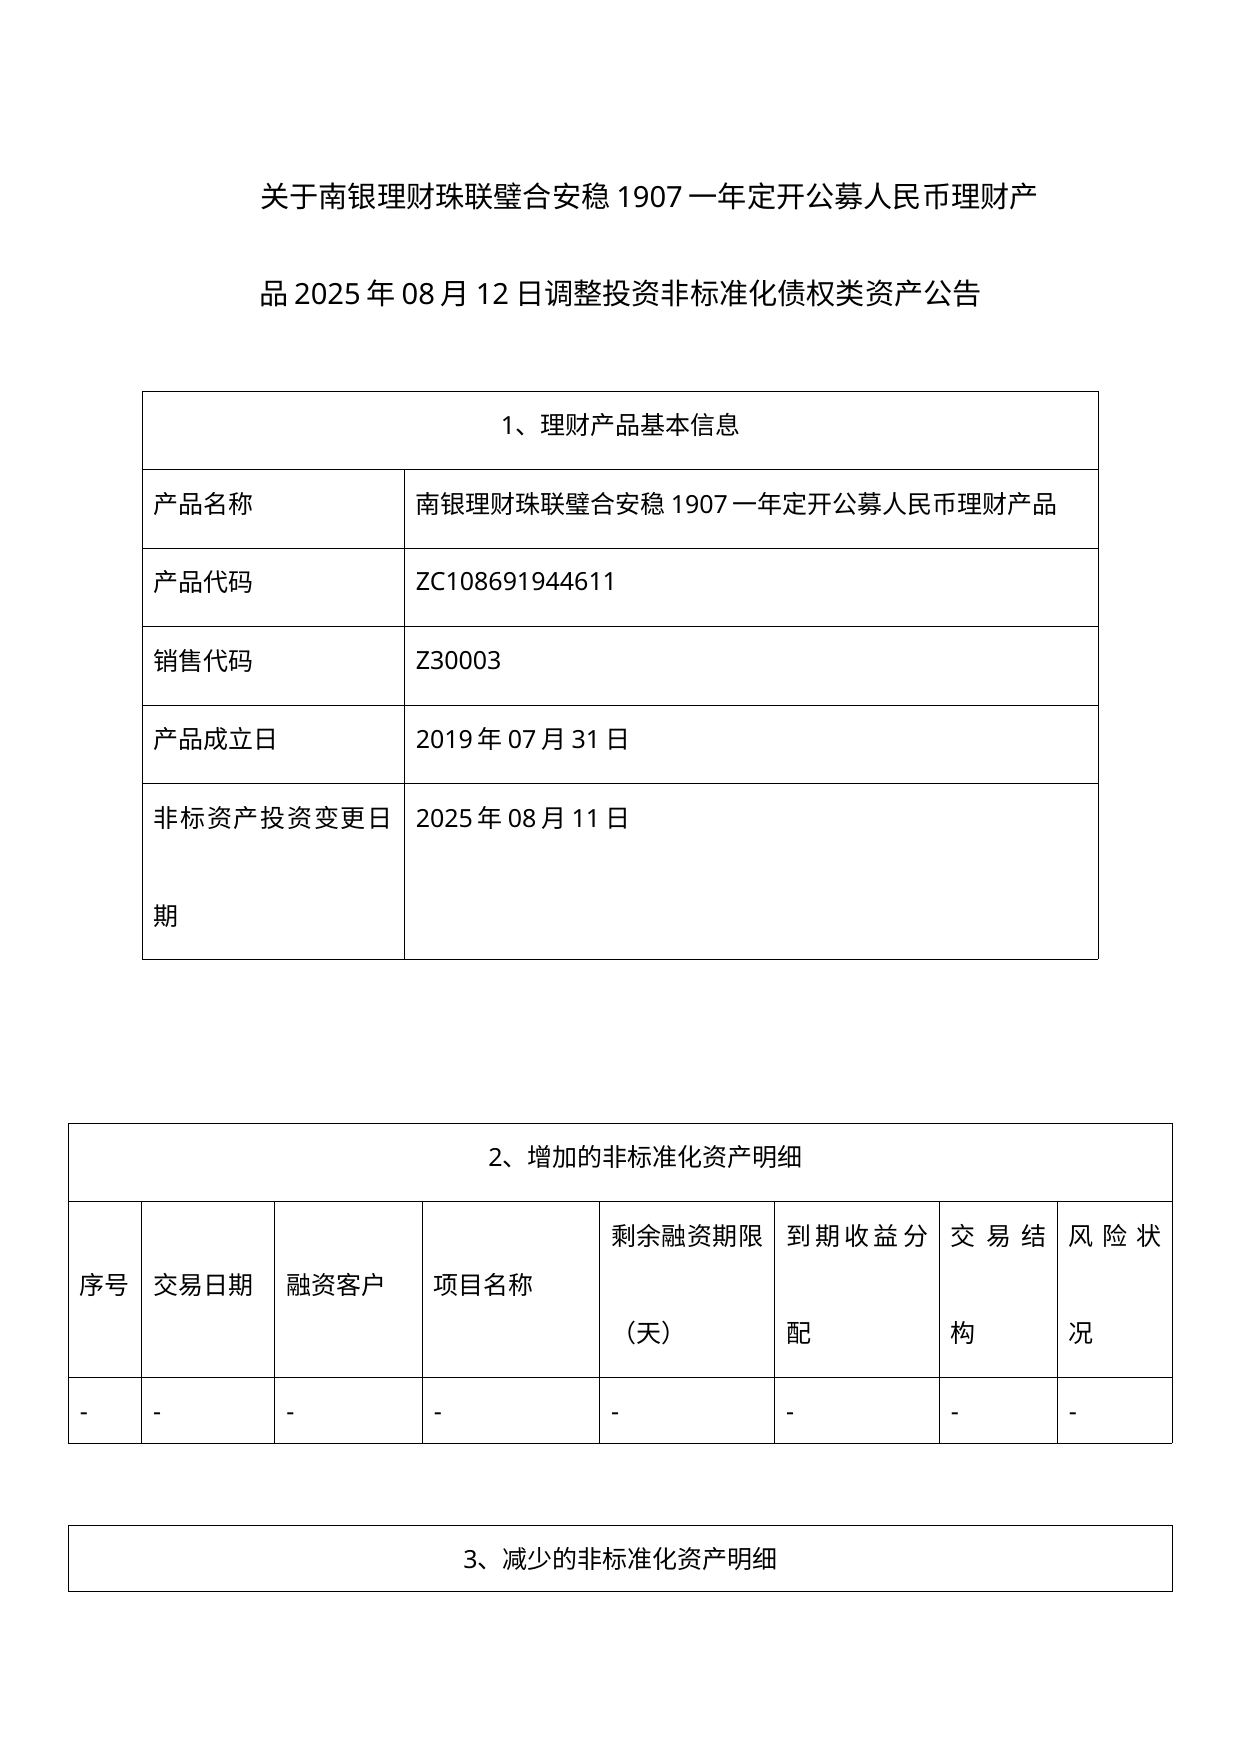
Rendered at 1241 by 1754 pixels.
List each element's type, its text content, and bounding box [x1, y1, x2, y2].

table_cell 2025年08月11日 [405, 784, 1098, 959]
table_cell - [1058, 1378, 1172, 1443]
table_cell - [600, 1378, 774, 1443]
table_cell 销售代码 [143, 627, 404, 704]
table_cell 融资客户 [275, 1202, 422, 1377]
table_cell ZC108691944611 [405, 549, 1098, 626]
table_cell - [940, 1378, 1057, 1443]
table_cell 交易日期 [142, 1202, 274, 1377]
table_cell 剩余融资期限（天） [600, 1202, 774, 1377]
table_cell - [142, 1378, 274, 1443]
table_cell 非标资产投资变更日期 [143, 784, 404, 959]
table_header 3、减少的非标准化资产明细 [69, 1526, 1172, 1591]
table_cell 产品代码 [143, 549, 404, 626]
table_cell Z30003 [405, 627, 1098, 704]
table_header 1、理财产品基本信息 [143, 392, 1098, 469]
table_cell 产品成立日 [143, 706, 404, 783]
table_cell 风险状况 [1058, 1202, 1172, 1377]
table_cell 产品名称 [143, 470, 404, 547]
table_cell 到期收益分配 [775, 1202, 939, 1377]
table_cell 2019年07月31日 [405, 706, 1098, 783]
table_cell - [69, 1378, 141, 1443]
table_cell - [275, 1378, 422, 1443]
table_cell - [423, 1378, 599, 1443]
table_header 2、增加的非标准化资产明细 [69, 1124, 1172, 1201]
table_cell 交易结构 [940, 1202, 1057, 1377]
table_cell 南银理财珠联璧合安稳1907一年定开公募人民币理财产品 [405, 470, 1098, 547]
table_cell 序号 [69, 1202, 141, 1377]
table_cell 项目名称 [423, 1202, 599, 1377]
text 关于南银理财珠联璧合安稳1907一年定开公募人民币理财产品2025年08月12日调整投资非标准化债权类资产公告 [187, 162, 1053, 324]
table_cell - [775, 1378, 939, 1443]
